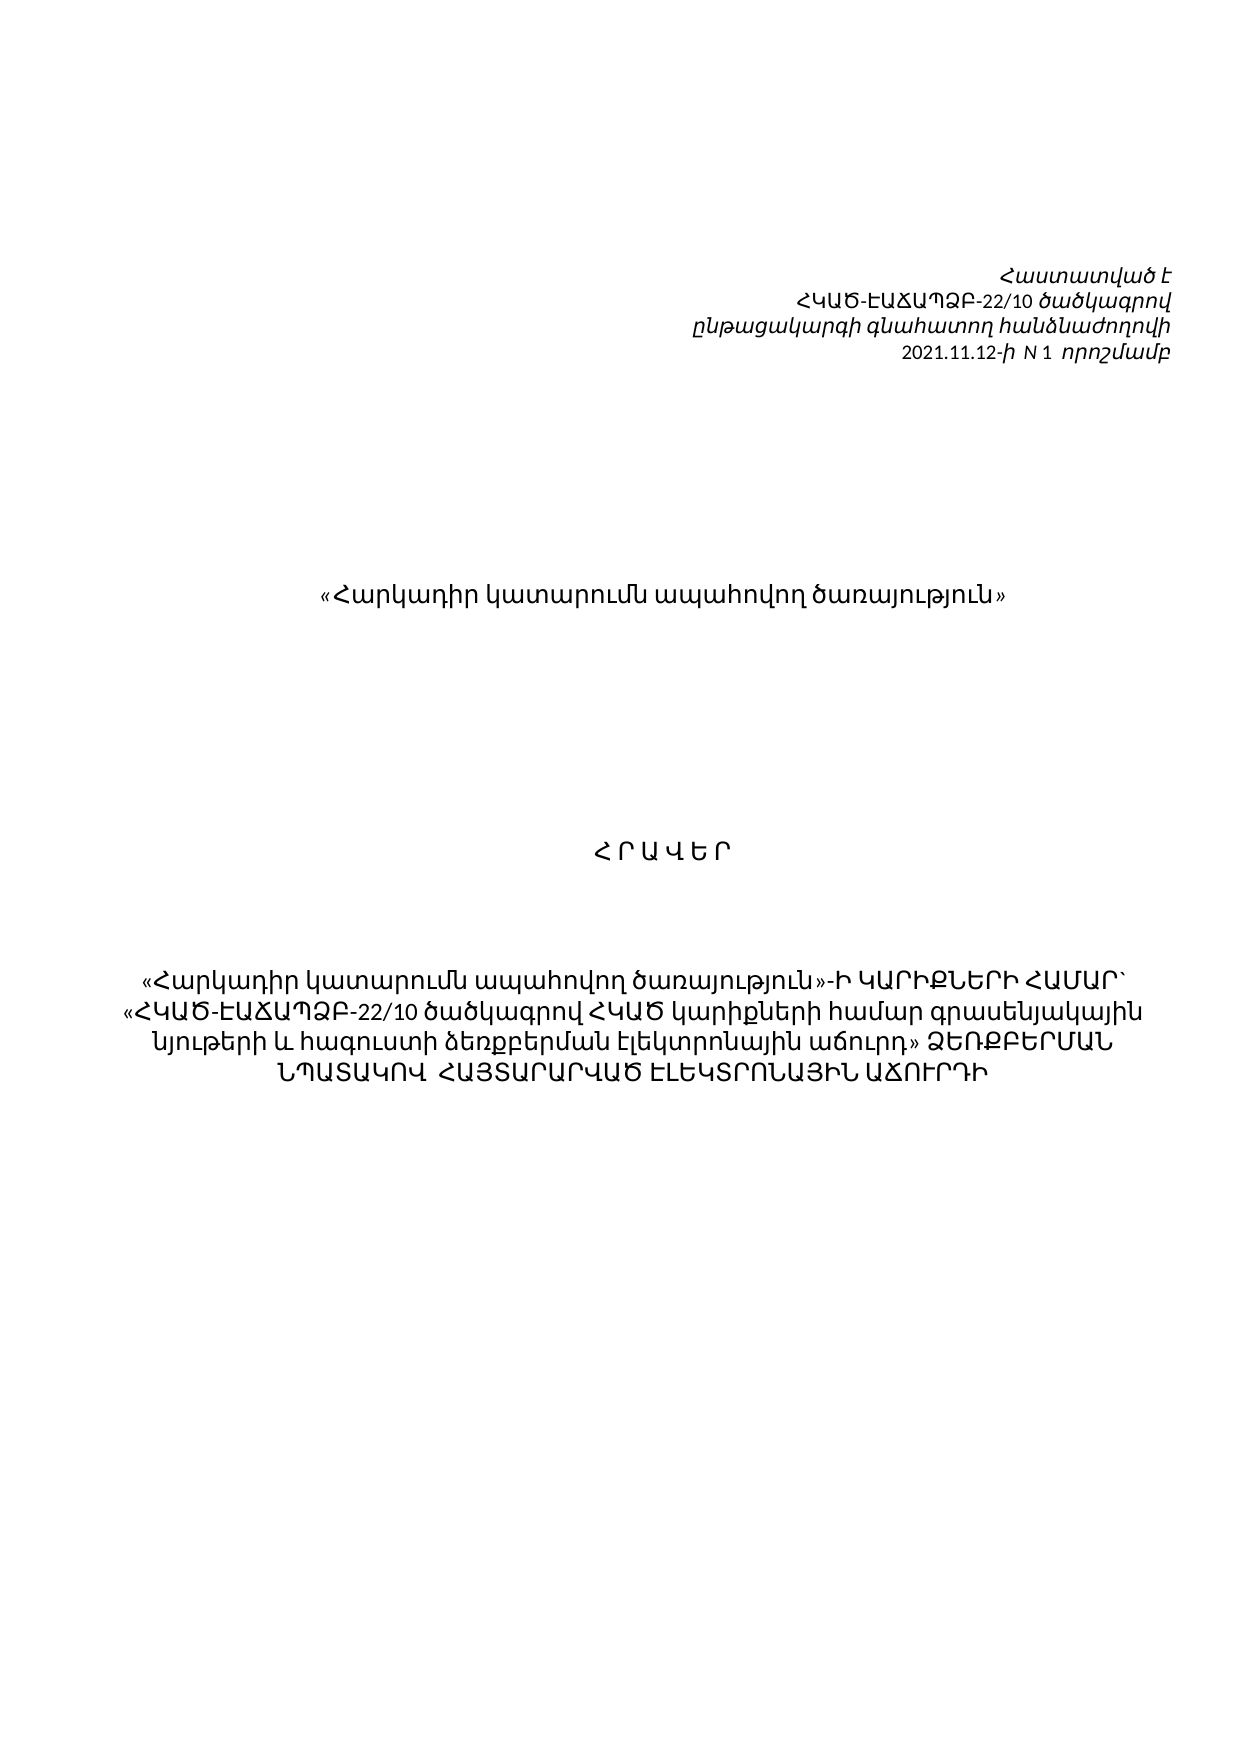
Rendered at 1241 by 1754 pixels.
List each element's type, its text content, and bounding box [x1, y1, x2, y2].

text ընթացակարգի գնահատող հանձնաժողովի [94, 314, 1171, 339]
text Հաստատված է [94, 263, 1171, 288]
text 2021.11.12 -ի N 1 որոշմամբ [94, 339, 1171, 364]
text «Հարկադիր կատարումն ապահովող ծառայություն»-Ի ԿԱՐԻՔՆԵՐԻ ՀԱՄԱՐ` «ՀԿԱԾ-ԷԱՃԱՊՁԲ-22/10 ծածկագրով ՀԿԱԾ կարիքների համար գրասենյակային նյութերի և հագուստի ձեռքբերման էլեկտրոնային աճուրդ» ՁԵՌՔԲԵՐՄԱՆ ՆՊԱՏԱԿՈՎ ՀԱՅՏԱՐԱՐՎԱԾ ԷԼԵԿՏՐՈՆԱՅԻՆ ԱՃՈՒՐԴԻ [94, 965, 1172, 1087]
text Հ Ր Ա Վ Ե Ր [94, 836, 1172, 867]
text ՀԿԱԾ-ԷԱՃԱՊՁԲ-22/10 ծածկագրով [94, 288, 1171, 314]
text « Հարկադիր կատարումն ապահովող ծառայություն» [94, 580, 1172, 610]
